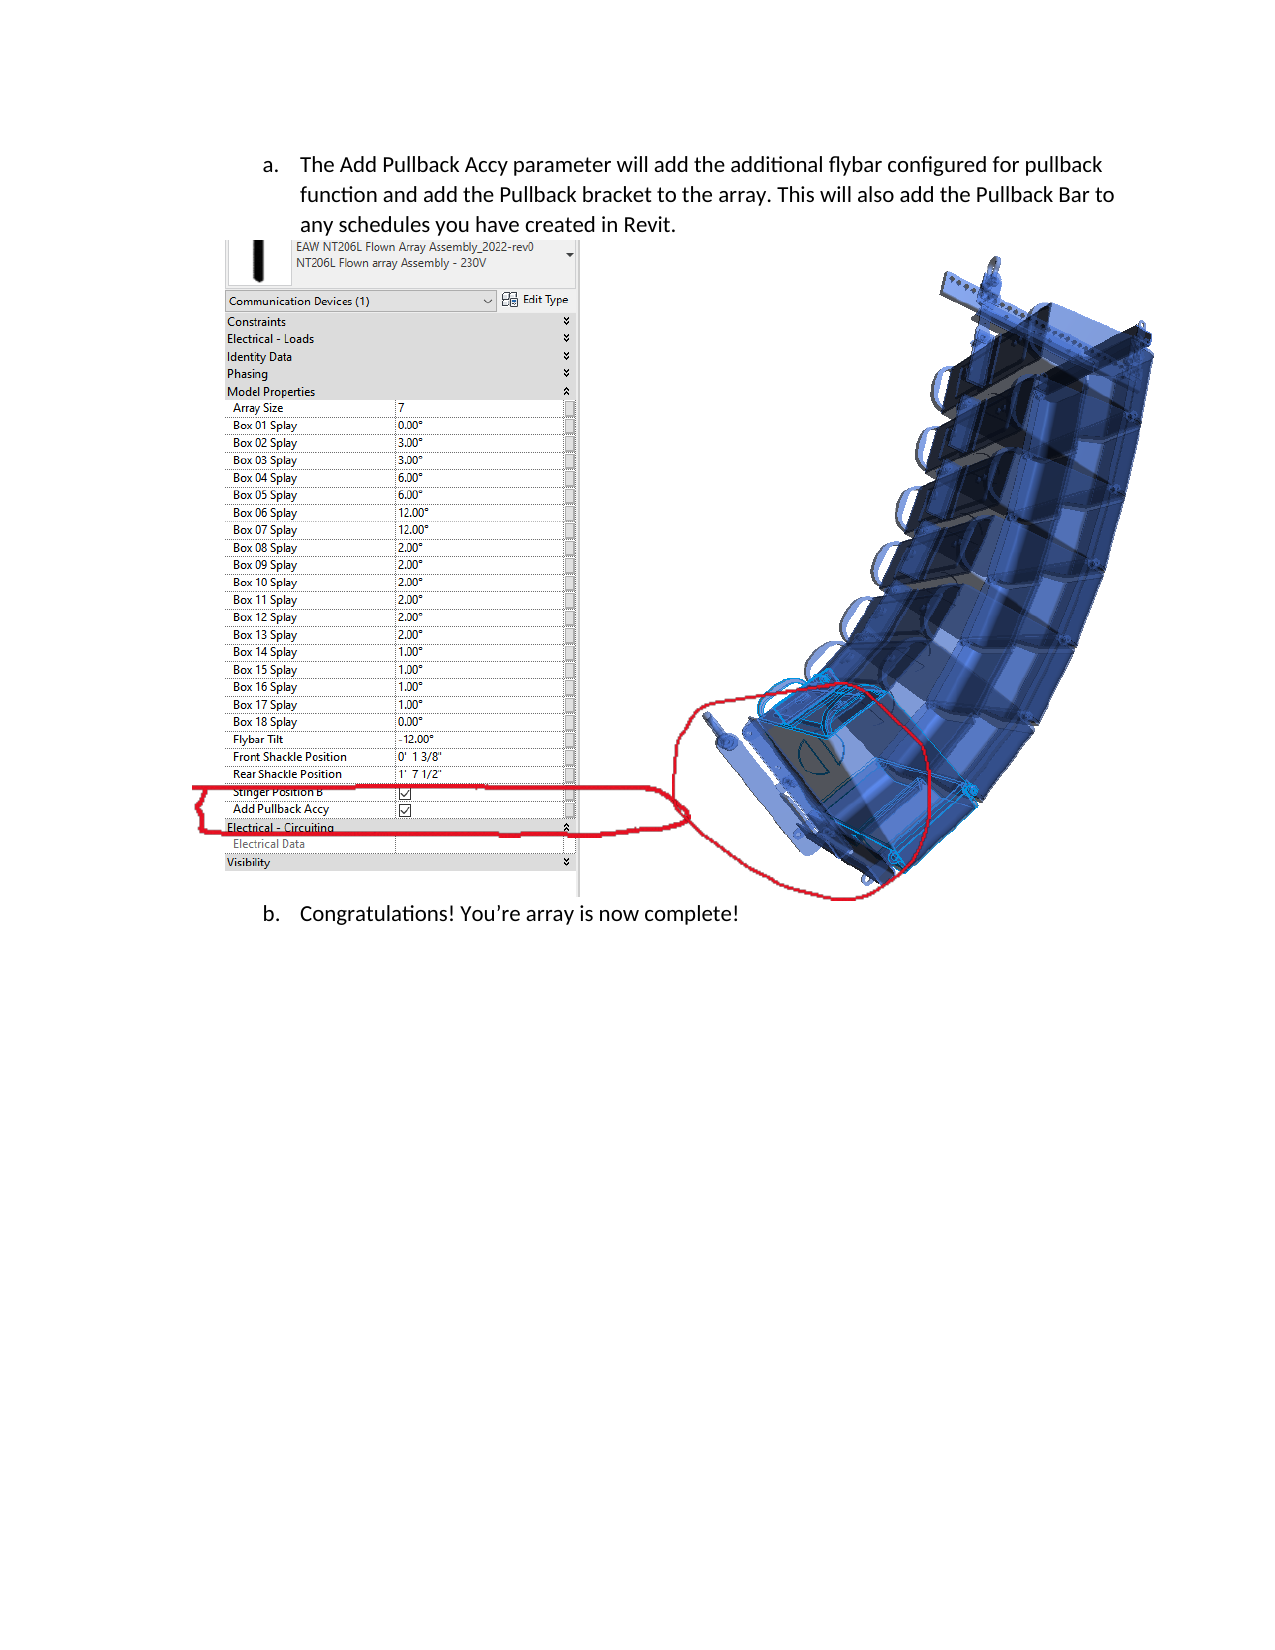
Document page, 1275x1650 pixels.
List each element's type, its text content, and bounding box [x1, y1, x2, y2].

list The Add Pullback Accy parameter will add the additional flybar configured for pullback function and add the Pullback bracket to the array. This will also add the Pullback Bar to any schedules you have created in Revit. [262, 150, 1125, 238]
picture [192, 240, 1200, 901]
list Congratulations! You’re array is now complete! [262, 899, 1125, 927]
